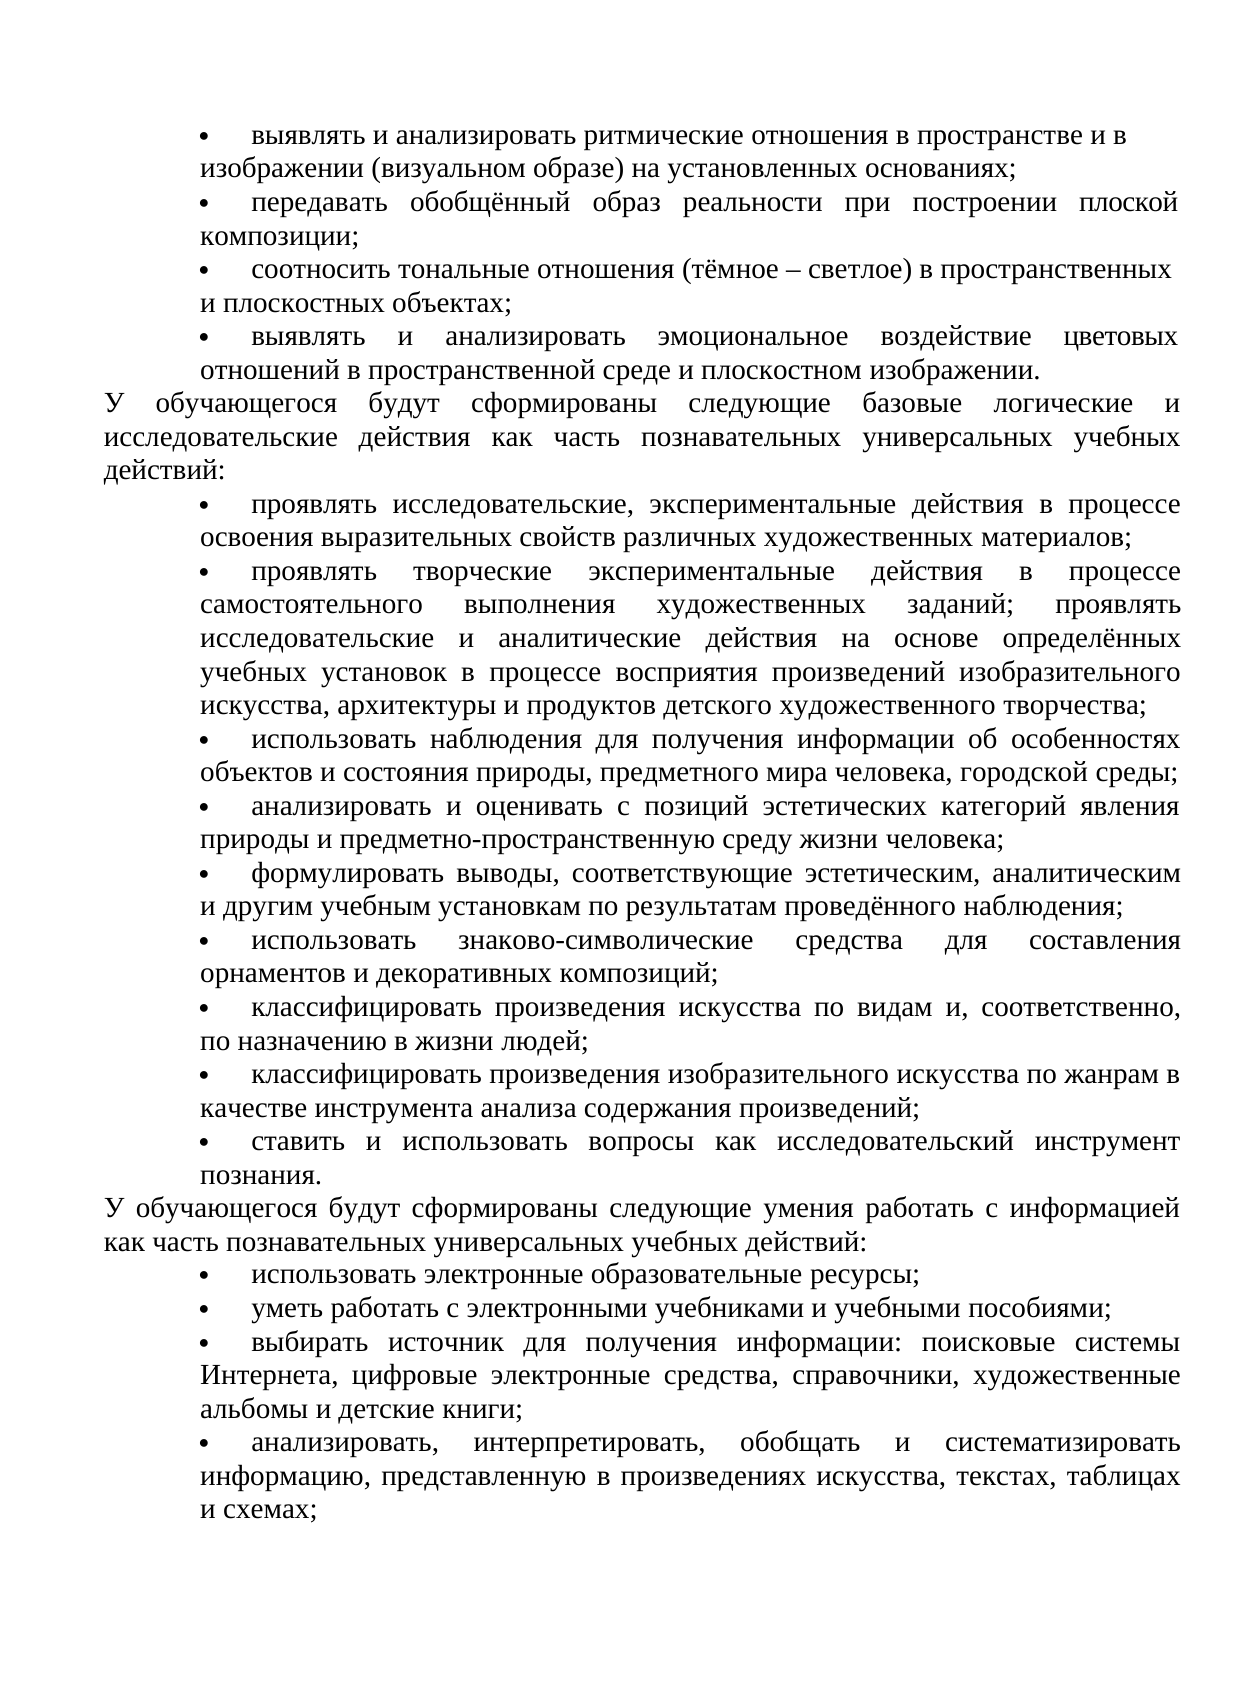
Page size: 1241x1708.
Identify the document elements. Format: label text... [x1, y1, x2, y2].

list формулировать выводы, соответствующие эстетическим, аналитическим и другим учебным установкам по результатам проведённого наблюдения; [200, 855, 1182, 922]
text У обучающегося будут сформированы следующие базовые логические и исследовательские действия как часть познавательных универсальных учебных действий: [103, 385, 1181, 486]
list проявлять творческие экспериментальные действия в процессе самостоятельного выполнения художественных заданий; проявлять исследовательские и аналитические действия на основе определённых учебных установок в процессе восприятия произведений изобразительного искусства, архитектуры и продуктов детского художественного творчества; [200, 553, 1182, 721]
list использовать электронные образовательные ресурсы; [200, 1257, 1207, 1290]
list соотносить тональные отношения (тёмное – светлое) в пространственных и плоскостных объектах; [200, 251, 1182, 318]
list использовать наблюдения для получения информации об особенностях объектов и состояния природы, предметного мира человека, городской среды; [200, 721, 1181, 788]
list выявлять и анализировать ритмические отношения в пространстве и в изображении (визуальном образе) на установленных основаниях; [200, 117, 1182, 184]
list классифицировать произведения искусства по видам и, соответственно, по назначению в жизни людей; [200, 989, 1182, 1056]
text У обучающегося будут сформированы следующие умения работать с информацией как часть познавательных универсальных учебных действий: [103, 1190, 1181, 1257]
list ставить и использовать вопросы как исследовательский инструмент познания. [200, 1123, 1181, 1190]
list выявлять и анализировать эмоциональное воздействие цветовых отношений в пространственной среде и плоскостном изображении. [200, 318, 1181, 385]
list анализировать и оценивать с позиций эстетических категорий явления природы и предметно-пространственную среду жизни человека; [200, 788, 1181, 855]
list передавать обобщённый образ реальности при построении плоской композиции; [200, 184, 1181, 251]
list проявлять исследовательские, экспериментальные действия в процессе освоения выразительных свойств различных художественных материалов; [200, 486, 1181, 553]
list анализировать, интерпретировать, обобщать и систематизировать информацию, представленную в произведениях искусства, текстах, таблицах и схемах; [200, 1424, 1182, 1525]
list классифицировать произведения изобразительного искусства по жанрам в качестве инструмента анализа содержания произведений; [200, 1056, 1181, 1123]
list выбирать источник для получения информации: поисковые системы Интернета, цифровые электронные средства, справочники, художественные альбомы и детские книги; [200, 1324, 1181, 1424]
list уметь работать с электронными учебниками и учебными пособиями; [200, 1290, 1207, 1324]
list использовать знаково-символические средства для составления орнаментов и декоративных композиций; [200, 922, 1182, 989]
